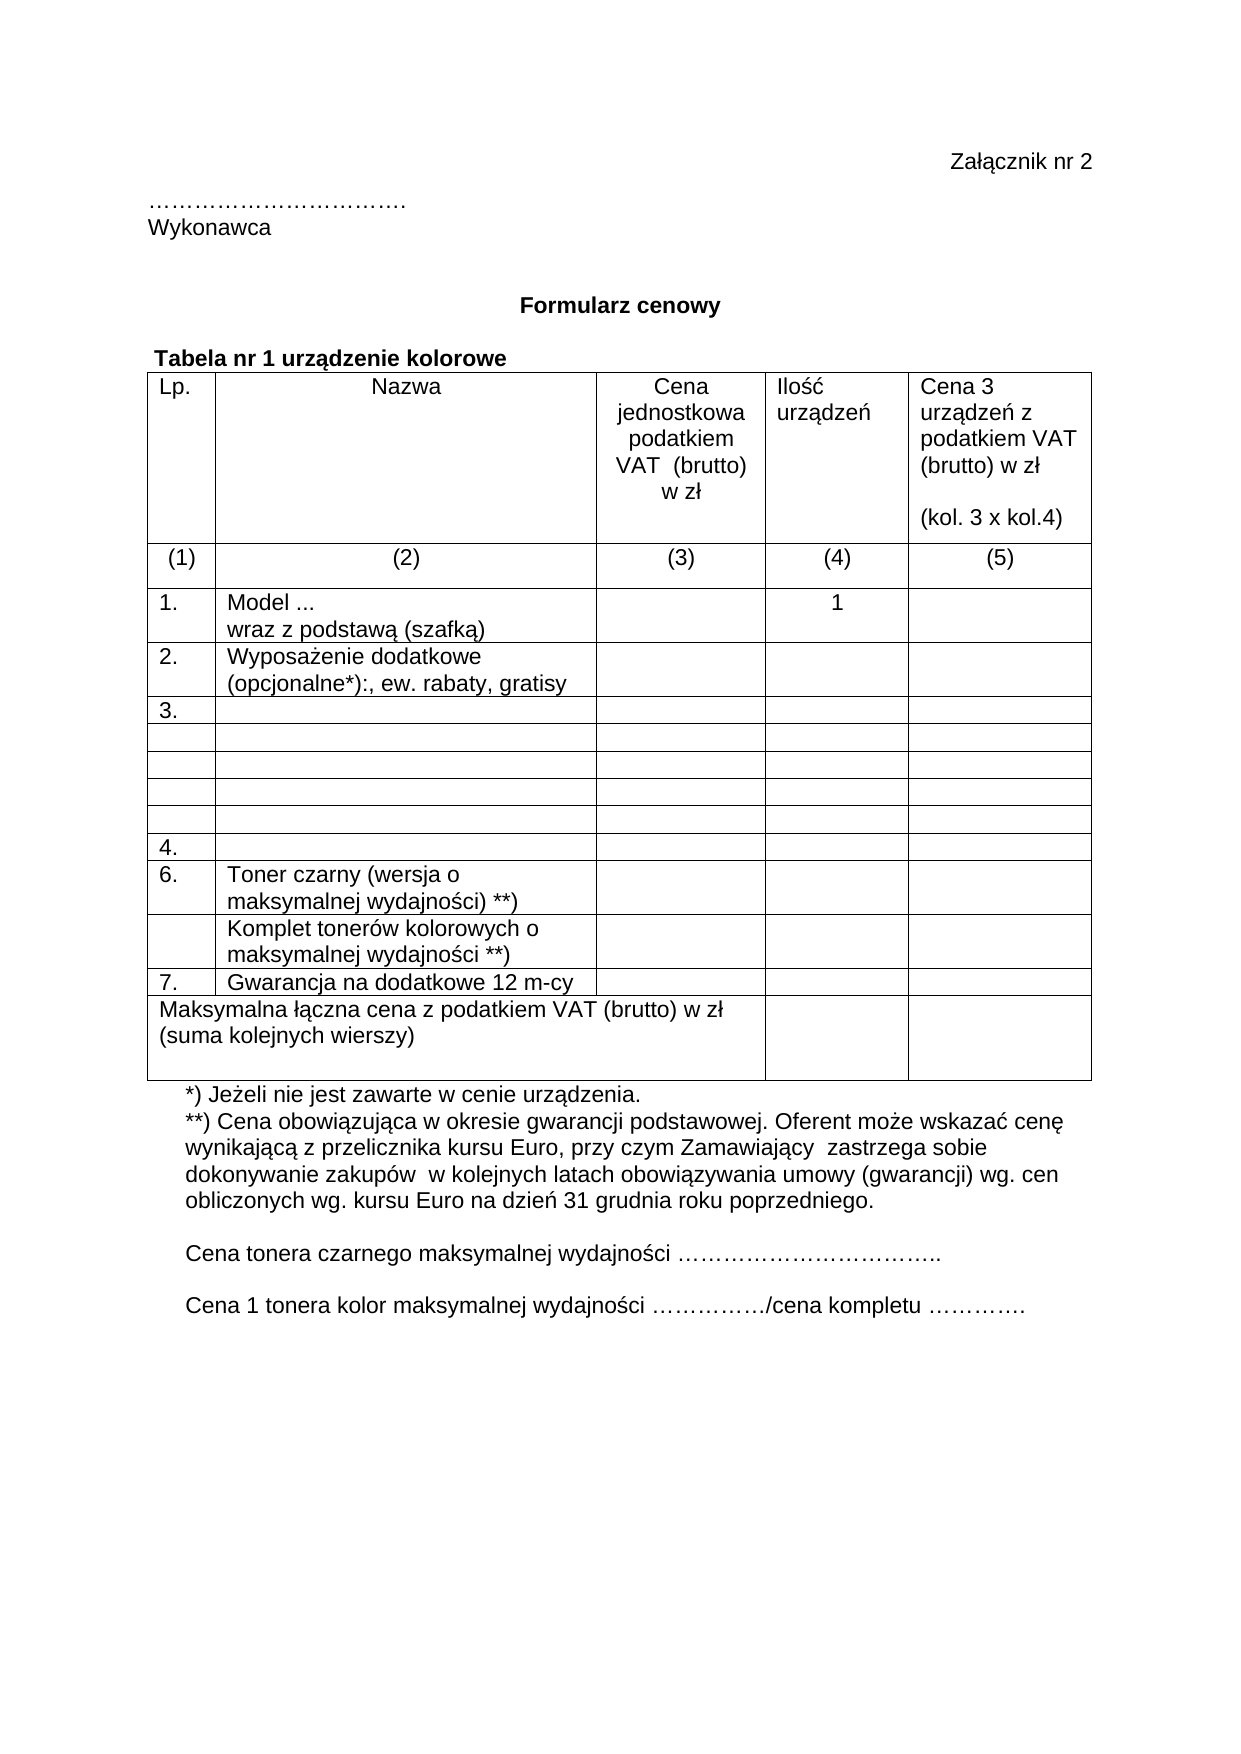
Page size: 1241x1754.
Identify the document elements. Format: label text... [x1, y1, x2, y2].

table_cell [909, 806, 1091, 833]
table_cell [909, 589, 1091, 642]
text **) Cena obowiązująca w okresie gwarancji podstawowej. Oferent może wskazać cenę wynikającą z przelicznika kursu Euro, przy czym Zamawiający zastrzega sobie dokonywanie zakupów w kolejnych latach obowiązywania umowy (gwarancji) wg. cen obliczonych wg. kursu Euro na dzień 31 grudnia roku poprzedniego. [185, 1108, 1093, 1213]
table_cell [909, 834, 1091, 860]
table_cell [909, 697, 1091, 723]
table_cell Model ... wraz z podstawą (szafką) [216, 589, 596, 642]
table_cell 1. [148, 589, 215, 642]
table_cell [597, 589, 765, 642]
table_cell [597, 752, 765, 778]
table_cell 2. [148, 643, 215, 696]
table_cell [216, 724, 596, 751]
table_cell (3) [597, 544, 765, 588]
table_cell [909, 996, 1091, 1080]
table_cell [216, 752, 596, 778]
table_header Cena 3 urządzeń z podatkiem VAT (brutto) w zł (kol. 3 x kol.4) [909, 373, 1091, 543]
table_cell [766, 861, 908, 914]
table_cell [597, 724, 765, 751]
table_header Lp. [148, 373, 215, 543]
table_cell [216, 834, 596, 860]
table_cell [216, 697, 596, 723]
table_cell [597, 861, 765, 914]
table_cell [909, 915, 1091, 968]
table_cell (5) [909, 544, 1091, 588]
table_cell [766, 697, 908, 723]
table_cell [909, 752, 1091, 778]
text Formularz cenowy [148, 292, 1093, 319]
table_cell [216, 806, 596, 833]
table_header Nazwa [216, 373, 596, 543]
table_cell Maksymalna łączna cena z podatkiem VAT (brutto) w zł (suma kolejnych wierszy) [148, 996, 765, 1080]
table_cell 6. [148, 861, 215, 914]
table_cell [909, 779, 1091, 805]
table_header Cena jednostkowa podatkiem VAT (brutto) w zł [597, 373, 765, 543]
table_cell Gwarancja na dodatkowe 12 m-cy [216, 969, 596, 995]
table_cell [766, 724, 908, 751]
table_cell [148, 724, 215, 751]
table_cell (2) [216, 544, 596, 588]
table_cell [766, 969, 908, 995]
text Załącznik nr 2 [148, 148, 1093, 174]
table_cell [597, 834, 765, 860]
table_cell [766, 806, 908, 833]
table_cell [766, 643, 908, 696]
table_cell [148, 752, 215, 778]
table_cell [597, 806, 765, 833]
table_cell 7. [148, 969, 215, 995]
text Cena 1 tonera kolor maksymalnej wydajności ……………/cena kompletu …………. [185, 1292, 1093, 1319]
table_cell Wyposażenie dodatkowe (opcjonalne*):, ew. rabaty, gratisy [216, 643, 596, 696]
table_cell [909, 724, 1091, 751]
text *) Jeżeli nie jest zawarte w cenie urządzenia. [185, 1081, 1093, 1108]
table_cell [909, 643, 1091, 696]
table_cell [148, 779, 215, 805]
table_cell [148, 806, 215, 833]
table_cell Toner czarny (wersja o maksymalnej wydajności) **) [216, 861, 596, 914]
table_cell [216, 779, 596, 805]
table_cell Komplet tonerów kolorowych o maksymalnej wydajności **) [216, 915, 596, 968]
table_cell [597, 643, 765, 696]
text Tabela nr 1 urządzenie kolorowe [148, 345, 1093, 372]
table_cell (4) [766, 544, 908, 588]
table_cell [597, 969, 765, 995]
text Wykonawca [148, 213, 1093, 240]
table_cell 4. [148, 834, 215, 860]
table_cell [766, 834, 908, 860]
table_cell [597, 697, 765, 723]
table_header Ilość urządzeń [766, 373, 908, 543]
table_cell [909, 861, 1091, 914]
table_cell [766, 779, 908, 805]
text ……………………………. [148, 187, 1093, 213]
table_cell [766, 915, 908, 968]
table_cell [766, 752, 908, 778]
table_cell [766, 996, 908, 1080]
table_cell [597, 915, 765, 968]
table_cell [148, 915, 215, 968]
table_cell [909, 969, 1091, 995]
text Cena tonera czarnego maksymalnej wydajności …………………………….. [185, 1239, 1093, 1266]
table_cell 1 [766, 589, 908, 642]
table_cell [597, 779, 765, 805]
table_cell (1) [148, 544, 215, 588]
table_cell 3. [148, 697, 215, 723]
